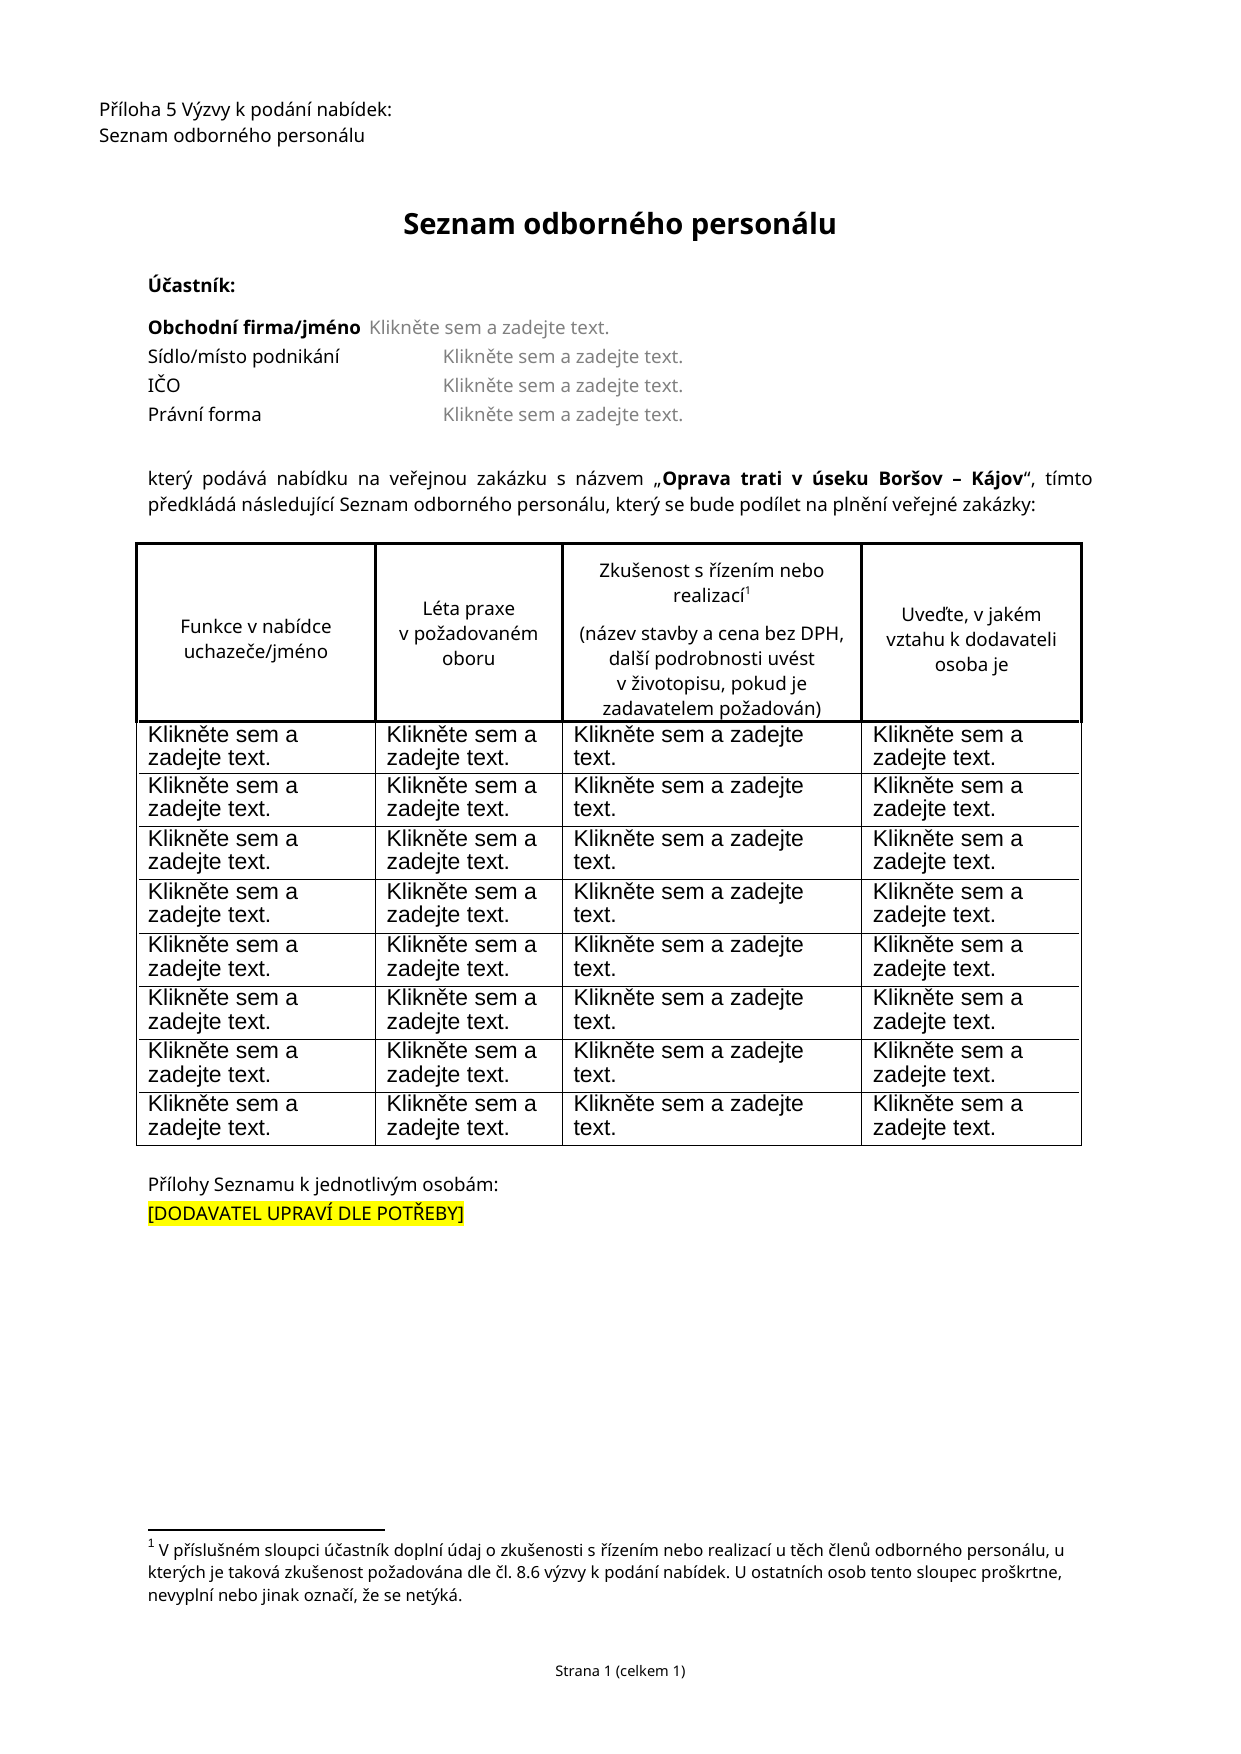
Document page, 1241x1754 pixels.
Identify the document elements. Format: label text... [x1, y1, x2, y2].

text Přílohy Seznamu k jednotlivým osobám: [148, 1172, 1093, 1197]
table_header Uveďte, v jakém vztahu k dodavateli osoba je [863, 545, 1080, 720]
text který podává nabídku na veřejnou zakázku s názvem „“, tímto předkládá následující Seznam odborného personálu, který se bude podílet na plnění veřejné zakázky: [148, 465, 1093, 516]
table_header Funkce v nabídce uchazeče/jméno [138, 545, 374, 720]
text Sídlo/místo podnikání [148, 340, 1093, 369]
text [DODAVATEL UPRAVÍ DLE POTŘEBY] [148, 1197, 1092, 1226]
text Obchodní firma/jméno [148, 311, 1093, 340]
title Seznam odborného personálu [148, 203, 1093, 243]
text Právní forma [148, 398, 1093, 427]
table_header Zkušenost s řízením nebo realizací (název stavby a cena bez DPH, další podrobnosti uvést v životopisu, pokud je zadavatelem požadován) [564, 545, 860, 720]
table_header Léta praxe v požadovaném oboru [377, 545, 561, 720]
text IČO [148, 369, 1093, 398]
text Účastník: [148, 268, 1093, 299]
